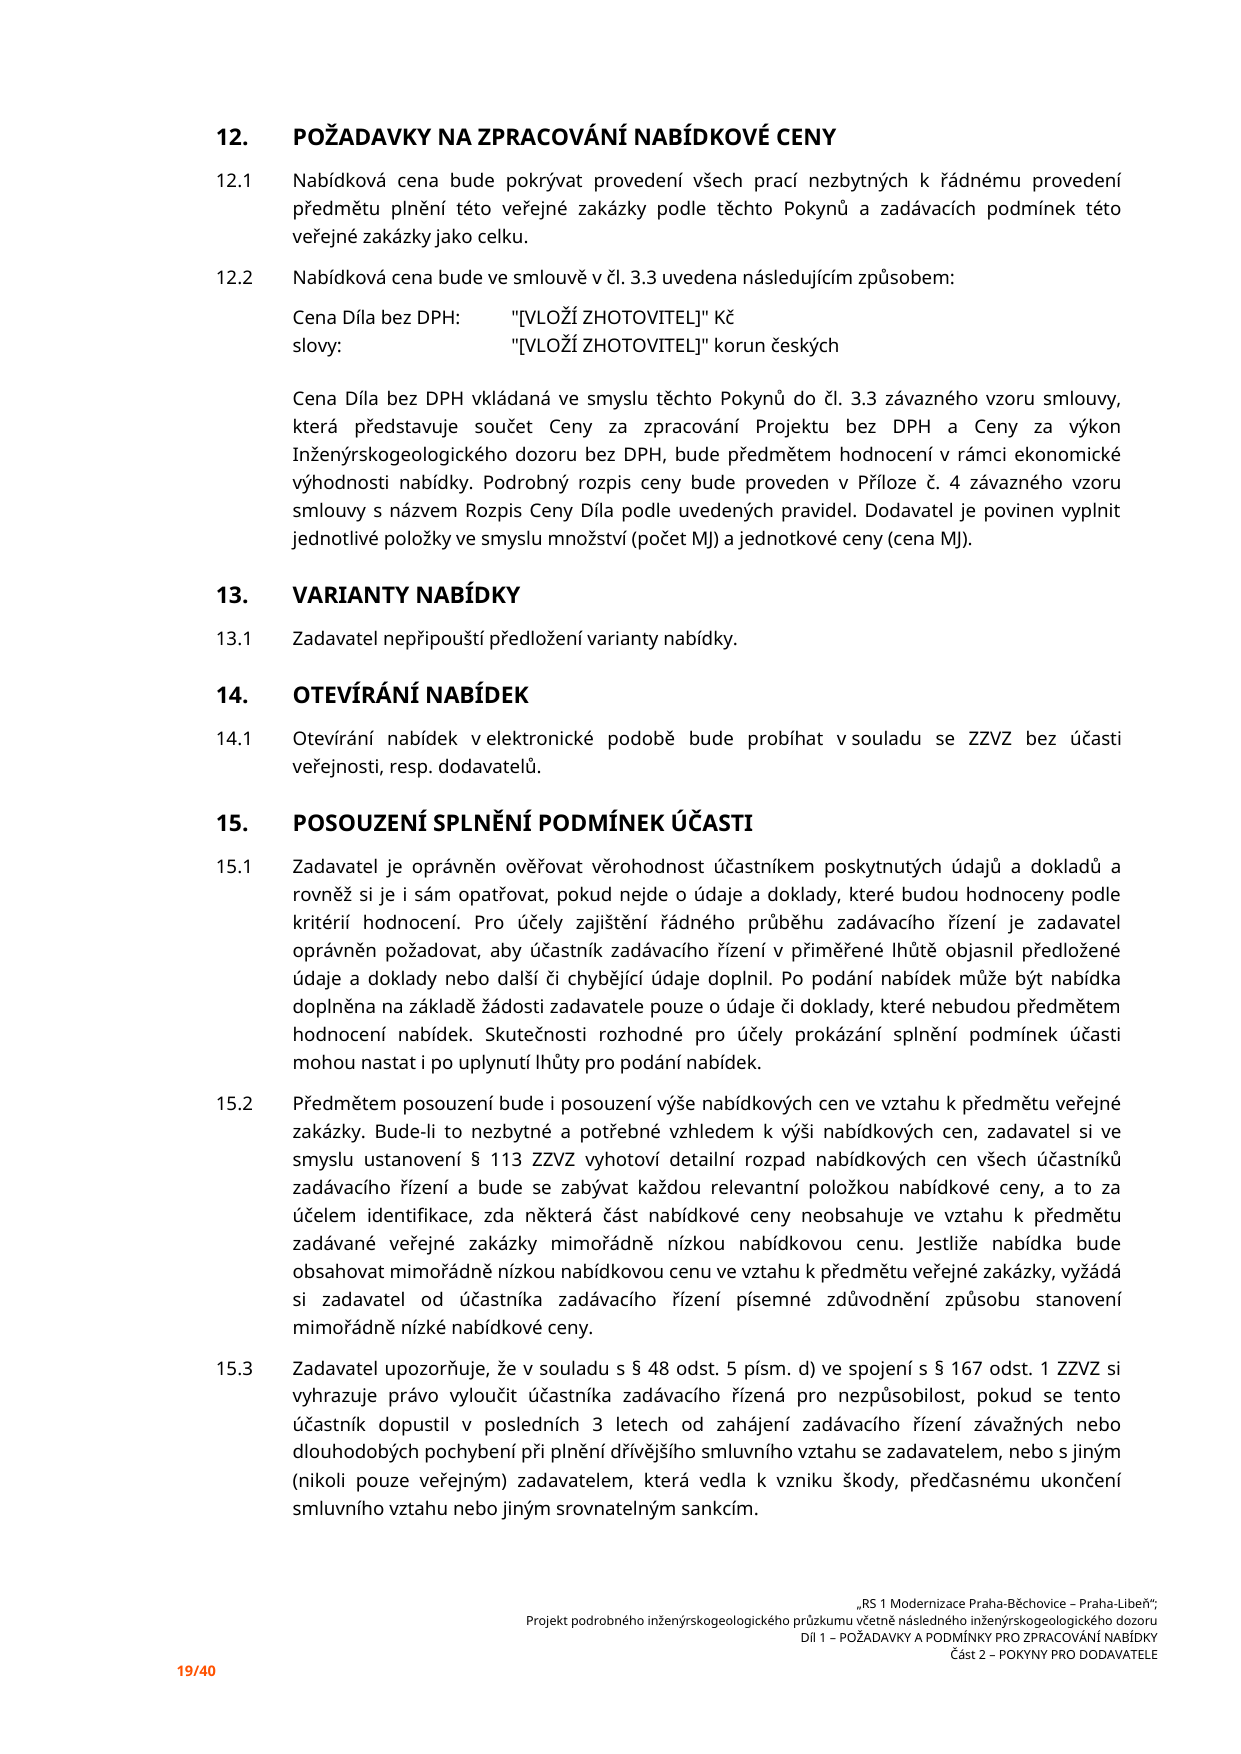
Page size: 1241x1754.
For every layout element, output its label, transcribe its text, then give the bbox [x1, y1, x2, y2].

text Otevírání nabídek v elektronické podobě bude probíhat v souladu se ZZVZ bez účasti veřejnosti, resp. dodavatelů. [216, 726, 1122, 779]
list Cena Díla bez DPH: "[VLOŽÍ ZHOTOVITEL]" Kč [292, 304, 1122, 330]
text VARIANTY NABÍDKY [216, 579, 1122, 610]
text Zadavatel nepřipouští předložení varianty nabídky. [216, 626, 1122, 651]
text Zadavatel je oprávněn ověřovat věrohodnost účastníkem poskytnutých údajů a dokladů a rovněž si je i sám opatřovat, pokud nejde o údaje a doklady, které budou hodnoceny podle kritérií hodnocení. Pro účely zajištění řádného průběhu zadávacího řízení je zadavatel oprávněn požadovat, aby účastník zadávacího řízení v přiměřené lhůtě objasnil předložené údaje a doklady nebo další či chybějící údaje doplnil. Po podání nabídek může být nabídka doplněna na základě žádosti zadavatele pouze o údaje či doklady, které nebudou předmětem hodnocení nabídek. Skutečnosti rozhodné pro účely prokázání splnění podmínek účasti mohou nastat i po uplynutí lhůty pro podání nabídek. [216, 853, 1122, 1075]
list slovy: "[VLOŽÍ ZHOTOVITEL]" korun českých [292, 333, 1122, 358]
text Předmětem posouzení bude i posouzení výše nabídkových cen ve vztahu k předmětu veřejné zakázky. Bude-li to nezbytné a potřebné vzhledem k výši nabídkových cen, zadavatel si ve smyslu ustanovení § 113 ZZVZ vyhotoví detailní rozpad nabídkových cen všech účastníků zadávacího řízení a bude se zabývat každou relevantní položkou nabídkové ceny, a to za účelem identifikace, zda některá část nabídkové ceny neobsahuje ve vztahu k předmětu zadávané veřejné zakázky mimořádně nízkou nabídkovou cenu. Jestliže nabídka bude obsahovat mimořádně nízkou nabídkovou cenu ve vztahu k předmětu veřejné zakázky, vyžádá si zadavatel od účastníka zadávacího řízení písemné zdůvodnění způsobu stanovení mimořádně nízké nabídkové ceny. [216, 1090, 1122, 1340]
text OTEVÍRÁNÍ NABÍDEK [216, 679, 1122, 710]
text POSOUZENÍ SPLNĚNÍ PODMÍNEK ÚČASTI [216, 807, 1122, 838]
list Cena Díla bez DPH vkládaná ve smyslu těchto Pokynů do čl. 3.3 závazného vzoru smlouvy, která představuje součet Ceny za zpracování Projektu bez DPH a Ceny za výkon Inženýrskogeologického dozoru bez DPH, bude předmětem hodnocení v rámci ekonomické výhodnosti nabídky. Podrobný rozpis ceny bude proveden v Příloze č. 4 závazného vzoru smlouvy s názvem Rozpis Ceny Díla podle uvedených pravidel. Dodavatel je povinen vyplnit jednotlivé položky ve smyslu množství (počet MJ) a jednotkové ceny (cena MJ). [292, 386, 1122, 551]
text Nabídková cena bude pokrývat provedení všech prací nezbytných k řádnému provedení předmětu plnění této veřejné zakázky podle těchto Pokynů a zadávacích podmínek této veřejné zakázky jako celku. [216, 167, 1122, 249]
text POŽADAVKY NA ZPRACOVÁNÍ NABÍDKOVÉ CENY [216, 121, 1122, 152]
text Nabídková cena bude ve smlouvě v čl. 3.3 uvedena následujícím způsobem: [216, 264, 1122, 289]
text Zadavatel upozorňuje, že v souladu s § 48 odst. 5 písm. d) ve spojení s § 167 odst. 1 ZZVZ si vyhrazuje právo vyloučit účastníka zadávacího řízená pro nezpůsobilost, pokud se tento účastník dopustil v posledních 3 letech od zahájení zadávacího řízení závažných nebo dlouhodobých pochybení při plnění dřívějšího smluvního vztahu se zadavatelem, nebo s jiným (nikoli pouze veřejným) zadavatelem, která vedla k vzniku škody, předčasnému ukončení smluvního vztahu nebo jiným srovnatelným sankcím. [216, 1355, 1122, 1520]
